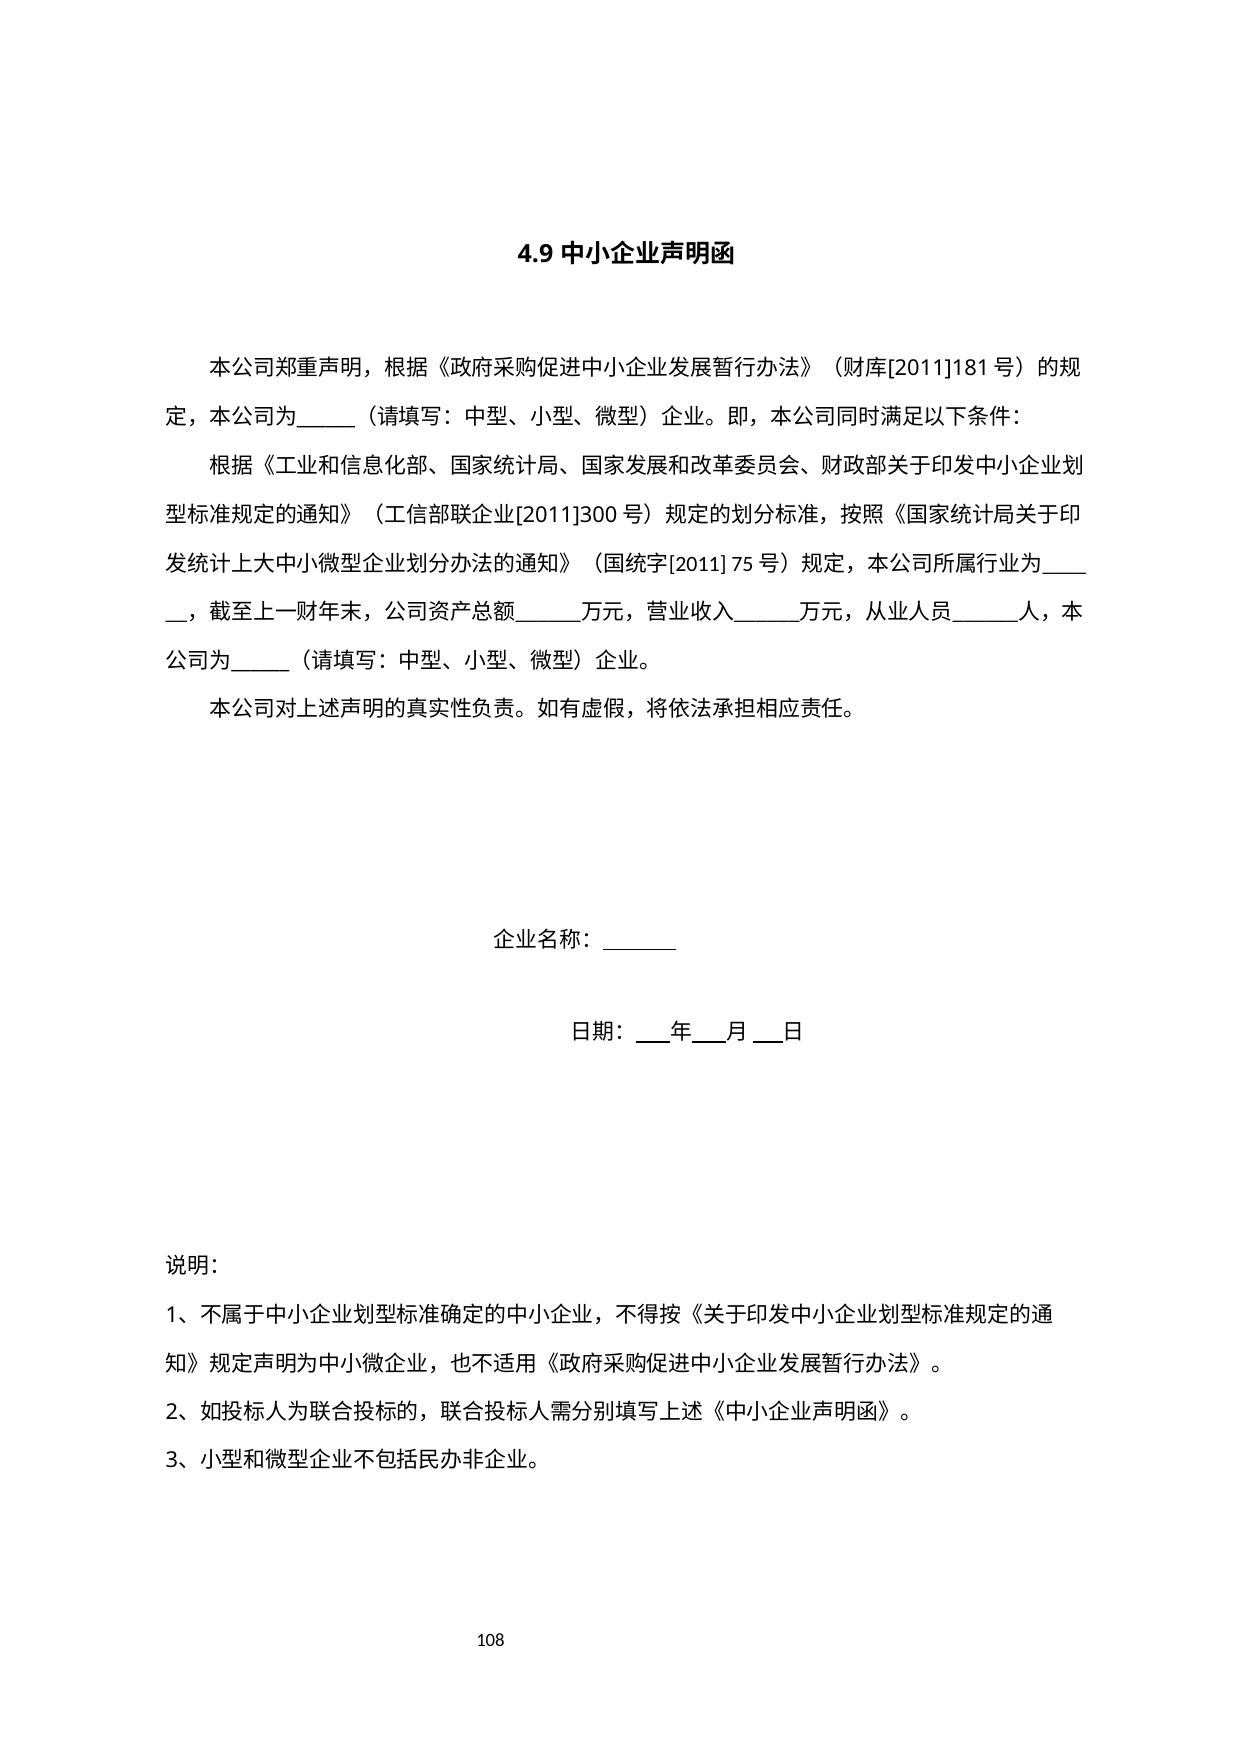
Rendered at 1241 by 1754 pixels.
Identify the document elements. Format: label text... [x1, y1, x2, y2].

text 日期： 年 月 日 [165, 1014, 1087, 1045]
text 2、如投标人为联合投标的，联合投标人需分别填写上述《中小企业声明函》。 [165, 1393, 1087, 1426]
text 说明： [165, 1248, 1087, 1281]
text 企业名称： [165, 922, 1087, 953]
text 本公司对上述声明的真实性负责。如有虚假，将依法承担相应责任。 [165, 691, 1087, 723]
text 1、不属于中小企业划型标准确定的中小企业，不得按《关于印发中小企业划型标准规定的通知》规定声明为中小微企业，也不适用《政府采购促进中小企业发展暂行办法》。 [165, 1296, 1087, 1378]
text 3、小型和微型企业不包括民办非企业。 [165, 1442, 1087, 1474]
text 本公司郑重声明，根据《政府采购促进中小企业发展暂行办法》（财库[2011]181号）的规定，本公司为______（请填写：中型、小型、微型）企业。即，本公司同时满足以下条件： 根据《工业和信息化部、国家统计局、国家发展和改革委员会、财政部关于印发中小企业划型标准规定的通知》（工信部联企业[2011]300号）规定的划分标准，按照《国家统计局关于印发统计上大中小微型企业划分办法的通知》（国统字[2011] 75号）规定，本公司所属行业为______，截至上一财年末，公司资产总额______万元，营业收入______万元，从业人员______人，本公司为______（请填写：中型、小型、微型）企业。 [165, 350, 1087, 675]
text 4.9 中小企业声明函 [165, 219, 1087, 284]
